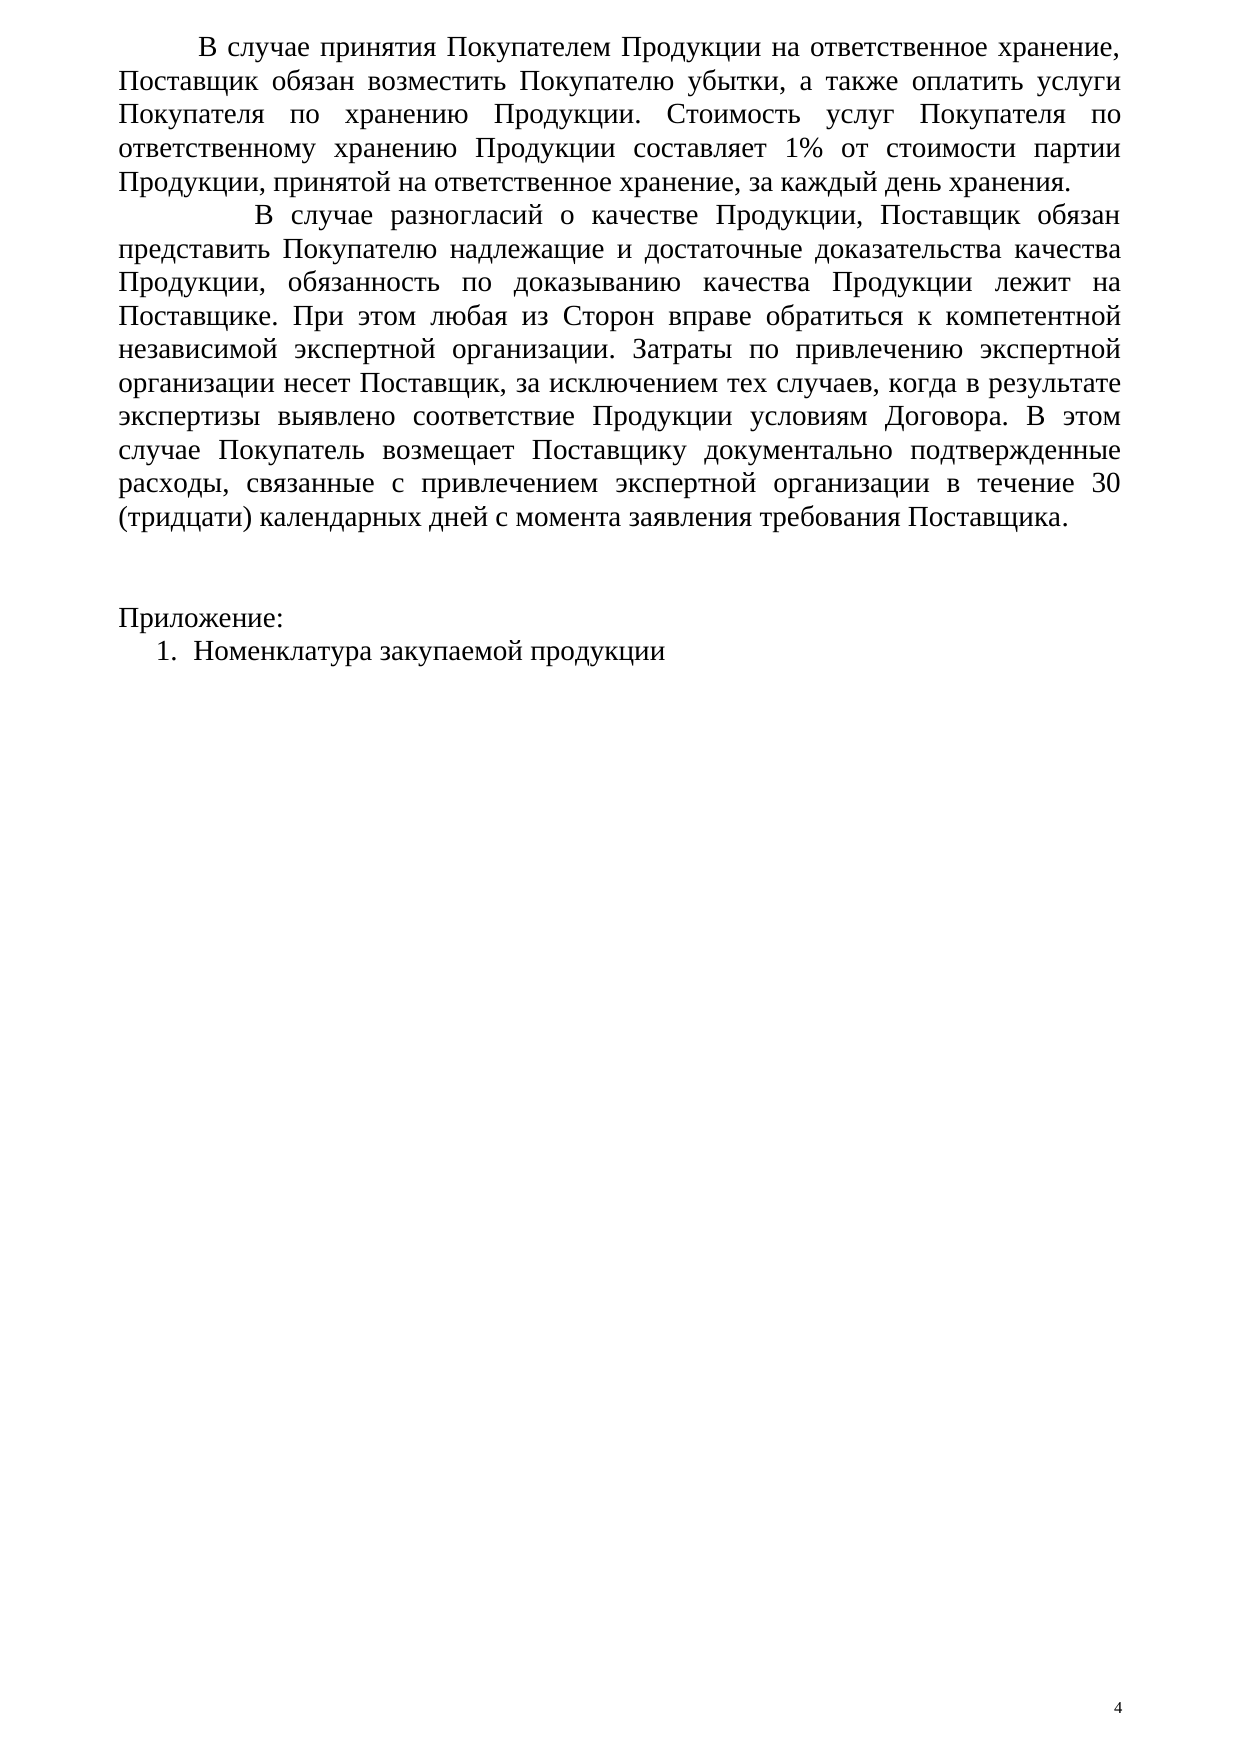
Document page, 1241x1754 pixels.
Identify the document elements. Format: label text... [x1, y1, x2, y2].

text В случае разногласий о качестве Продукции, Поставщик обязан представить Покупателю надлежащие и достаточные доказательства качества Продукции, обязанность по доказыванию качества Продукции лежит на Поставщике. При этом любая из Сторон вправе обратиться к компетентной независимой экспертной организации. Затраты по привлечению экспертной организации несет Поставщик, за исключением тех случаев, когда в результате экспертизы выявлено соответствие Продукции условиям Договора. В этом случае Покупатель возмещает Поставщику документально подтвержденные расходы, связанные с привлечением экспертной организации в течение 30 (тридцати) календарных дней с момента заявления требования Поставщика. [118, 197, 1122, 533]
list Номенклатура закупаемой продукции [156, 633, 1122, 667]
text Приложение: [118, 600, 1122, 633]
text В случае принятия Покупателем Продукции на ответственное хранение, Поставщик обязан возместить Покупателю убытки, а также оплатить услуги Покупателя по хранению Продукции. Стоимость услуг Покупателя по ответственному хранению Продукции составляет 1% от стоимости партии Продукции, принятой на ответственное хранение, за каждый день хранения. [118, 29, 1122, 197]
